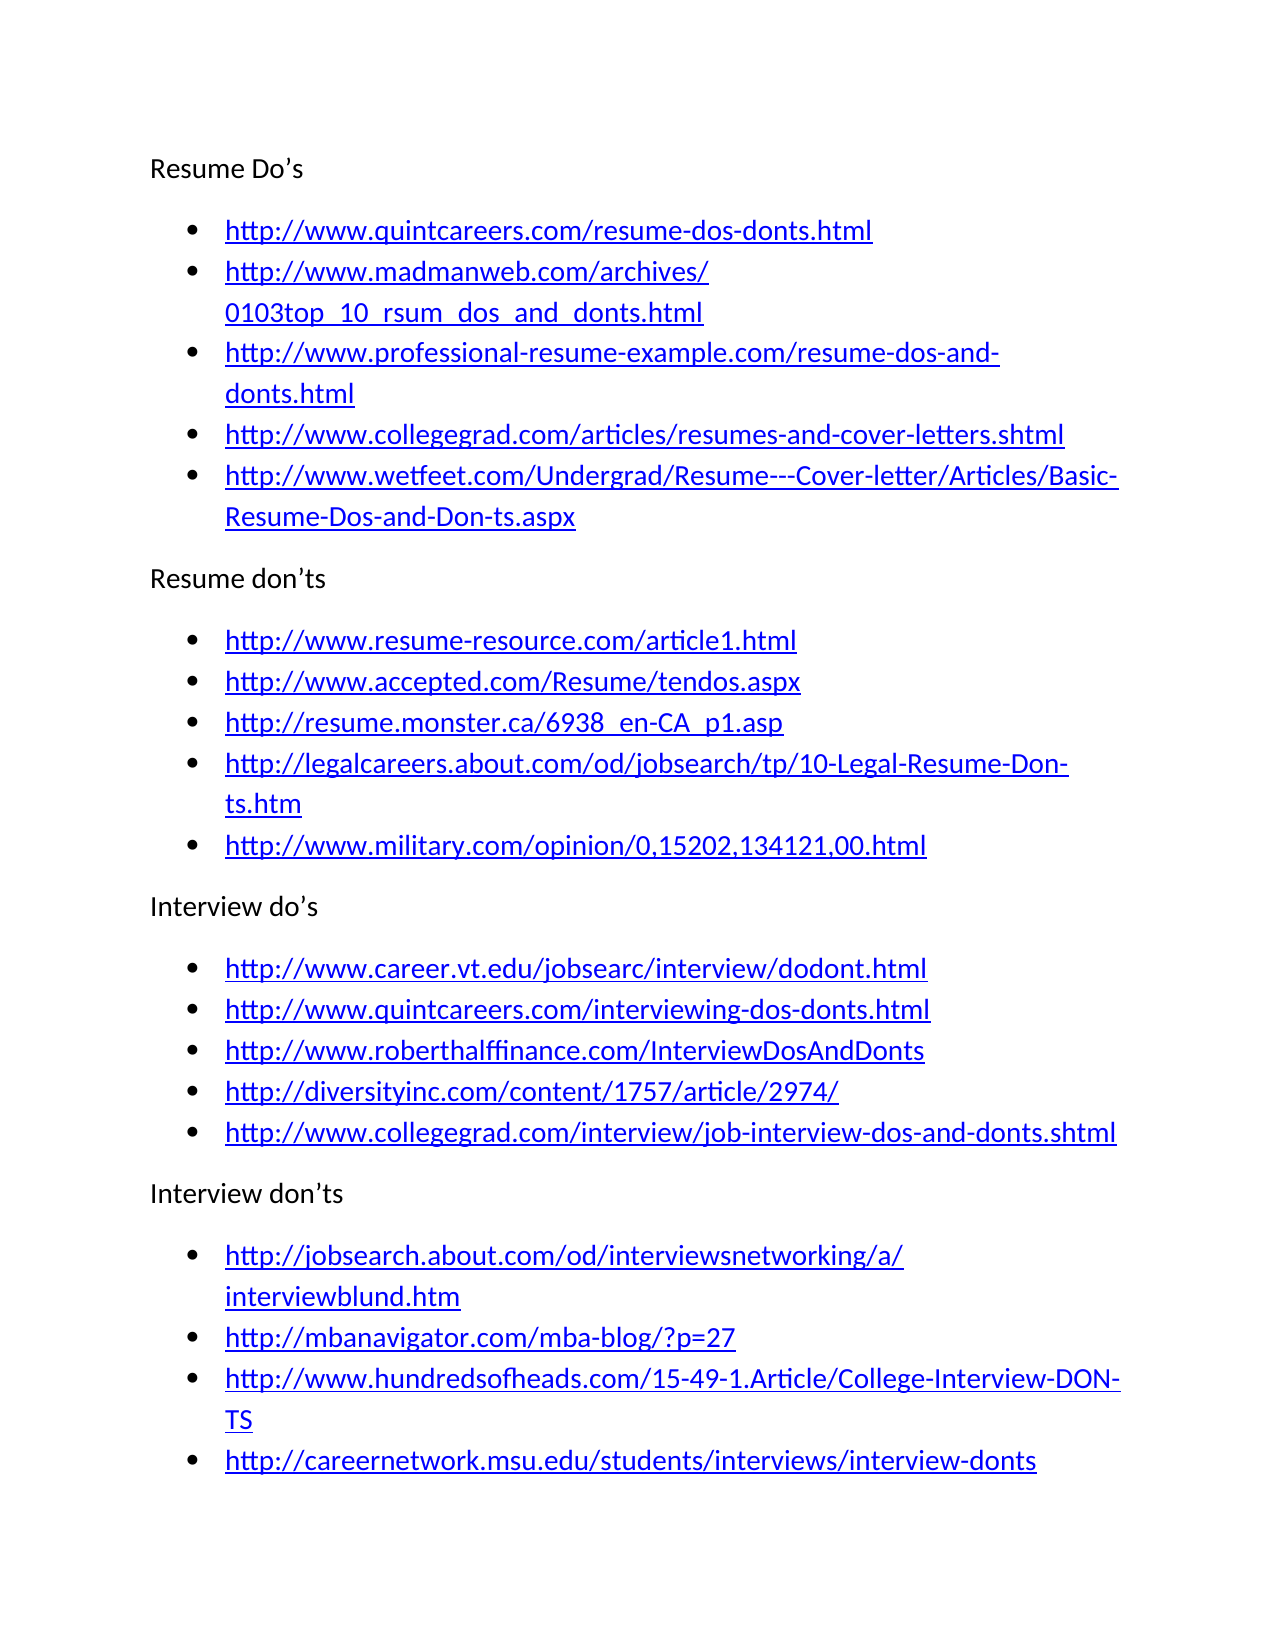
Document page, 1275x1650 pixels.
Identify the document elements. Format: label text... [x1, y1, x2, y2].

list http://www.resume-resource.com/article1.html [187, 622, 1125, 657]
list http://jobsearch.about.com/od/interviewsnetworking/a/interviewblund.htm [187, 1237, 1125, 1314]
list http://www.collegegrad.com/interview/job-interview-dos-and-donts.shtml [187, 1114, 1125, 1149]
list http://resume.monster.ca/6938_en-CA_p1.asp [187, 704, 1125, 739]
list http://www.military.com/opinion/0,15202,134121,00.html [187, 827, 1125, 862]
text Interview do’s [150, 888, 1125, 924]
list http://www.madmanweb.com/archives/0103top_10_rsum_dos_and_donts.html [187, 253, 1125, 329]
list http://www.quintcareers.com/resume-dos-donts.html [187, 212, 1125, 247]
list http://www.accepted.com/Resume/tendos.aspx [187, 663, 1125, 698]
list http://www.hundredsofheads.com/15-49-1.Article/College-Interview-DON-TS [187, 1360, 1125, 1437]
list http://www.career.vt.edu/jobsearc/interview/dodont.html [187, 950, 1125, 986]
list http://www.professional-resume-example.com/resume-dos-and-donts.html [187, 334, 1125, 411]
list http://mbanavigator.com/mba-blog/?p=27 [187, 1319, 1125, 1355]
list http://www.collegegrad.com/articles/resumes-and-cover-letters.shtml [187, 416, 1125, 452]
list http://diversityinc.com/content/1757/article/2974/ [187, 1073, 1125, 1108]
list http://www.quintcareers.com/interviewing-dos-donts.html [187, 991, 1125, 1027]
list http://www.wetfeet.com/Undergrad/Resume---Cover-letter/Articles/Basic-Resume-Dos-and-Don-ts.aspx [187, 457, 1125, 534]
text Interview don’ts [150, 1176, 1125, 1211]
text Resume Do’s [150, 150, 1125, 186]
list http://www.roberthalffinance.com/InterviewDosAndDonts [187, 1032, 1125, 1068]
text Resume don’ts [150, 560, 1125, 596]
list http://careernetwork.msu.edu/students/interviews/interview-donts [187, 1442, 1125, 1478]
list http://legalcareers.about.com/od/jobsearch/tp/10-Legal-Resume-Don-ts.htm [187, 745, 1125, 821]
